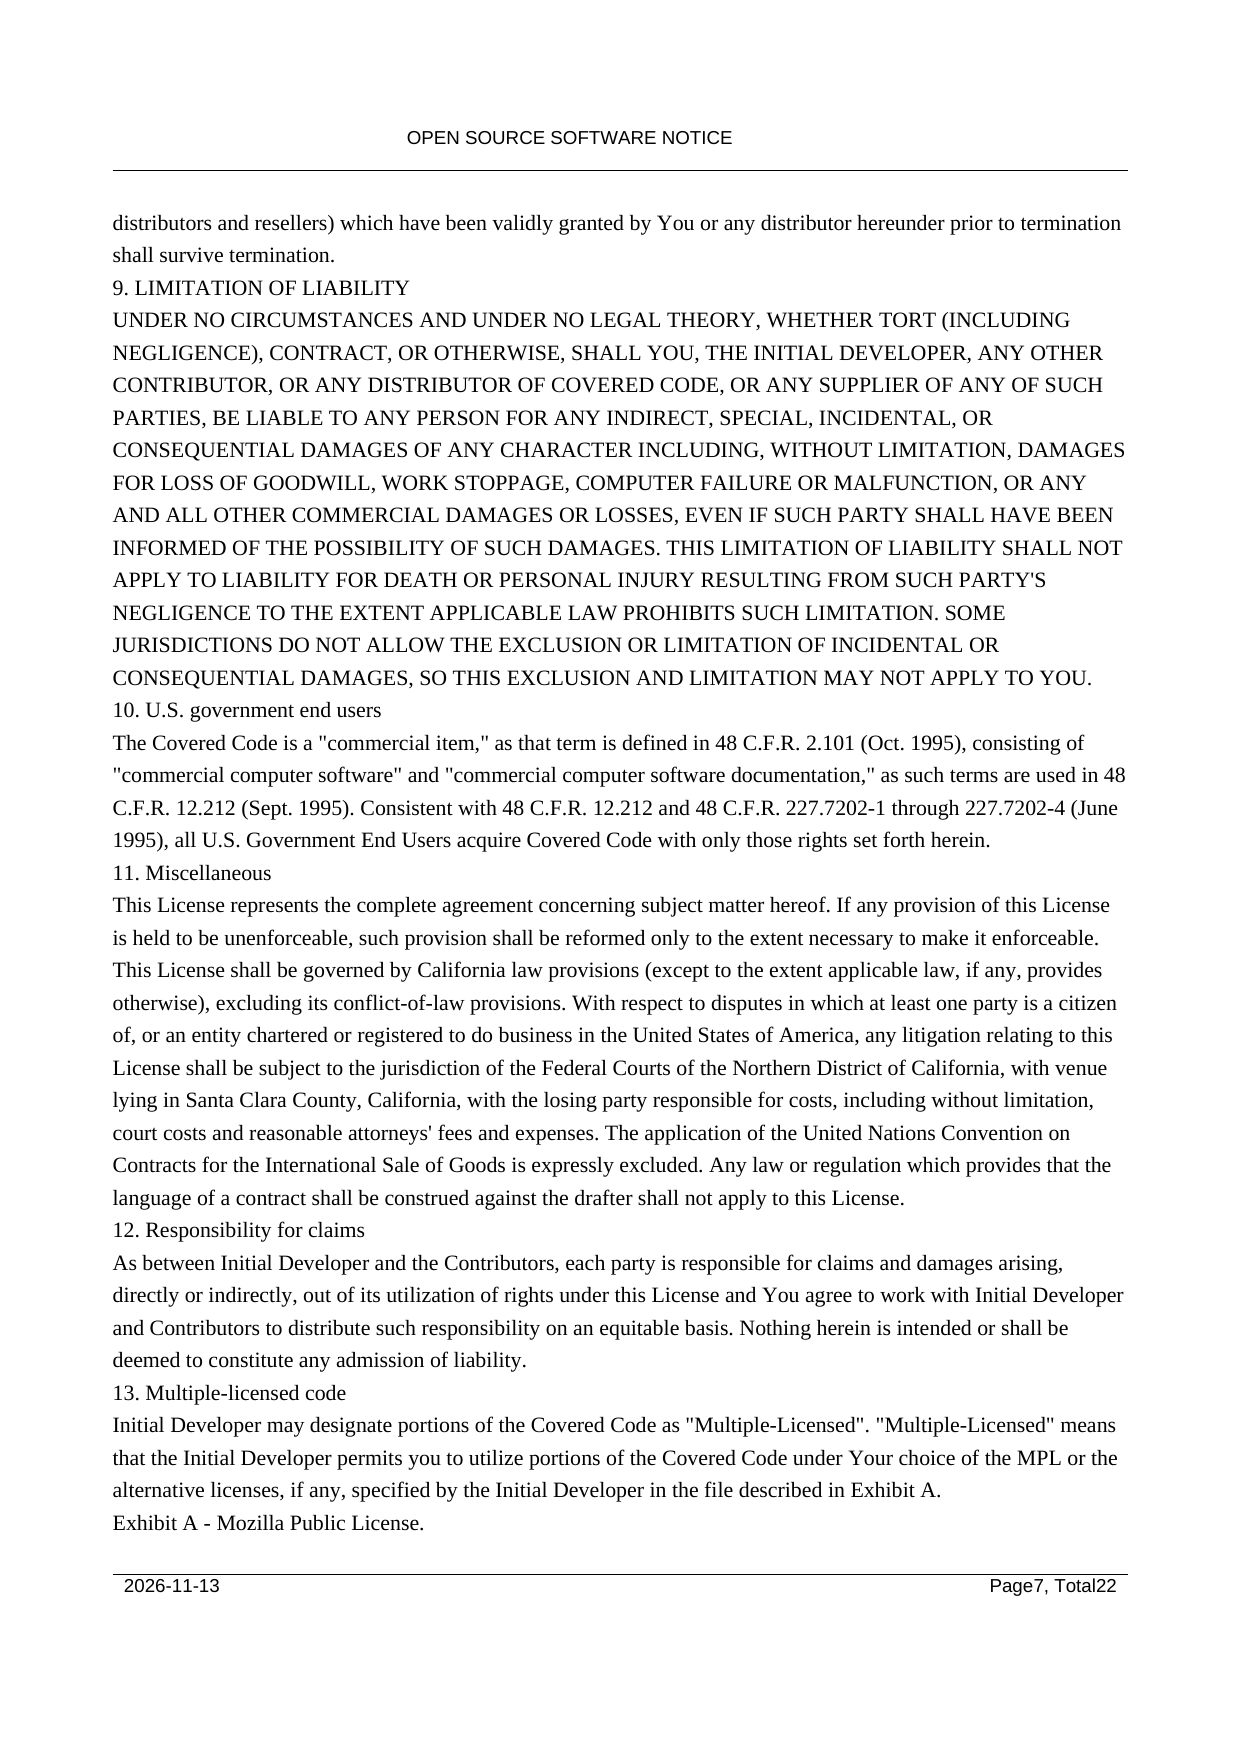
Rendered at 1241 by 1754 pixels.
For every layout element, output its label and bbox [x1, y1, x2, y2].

text [112, 206, 1128, 1539]
